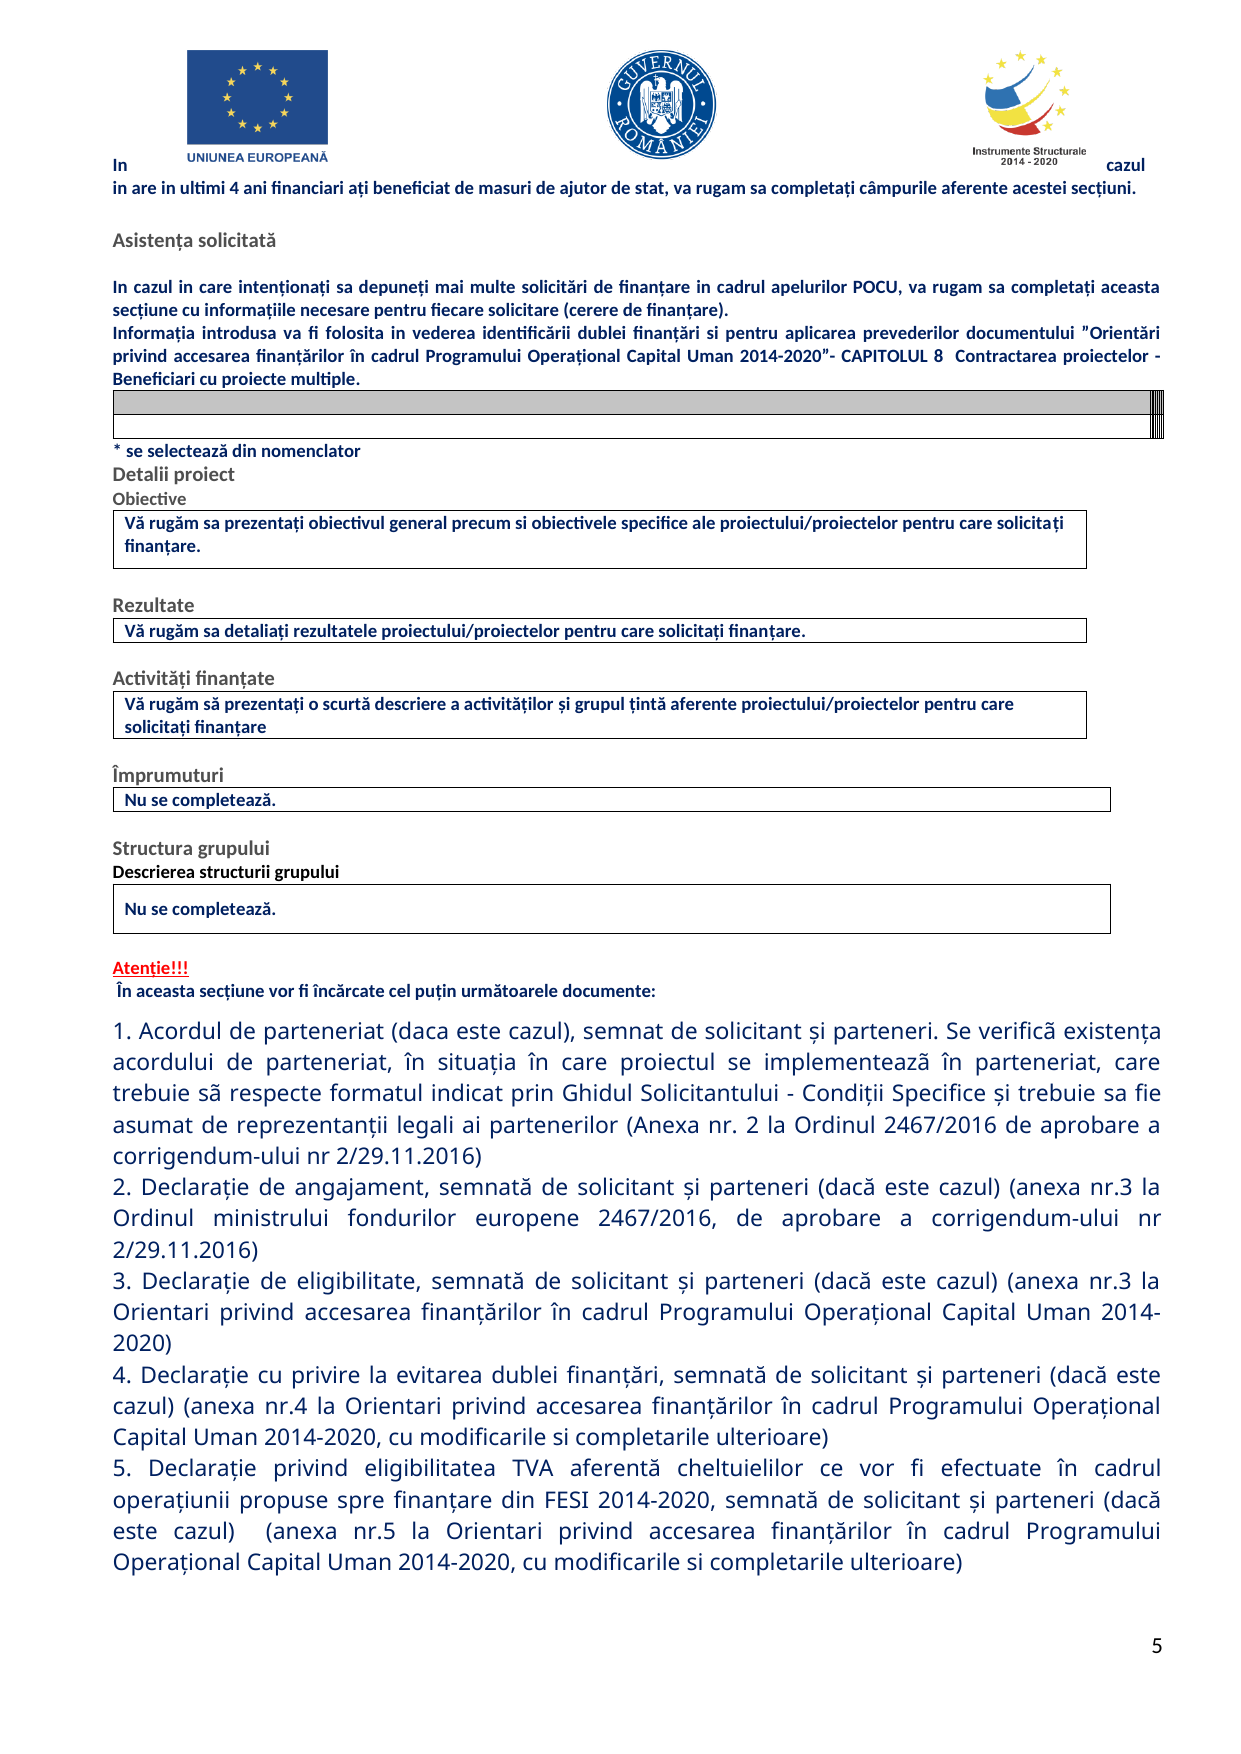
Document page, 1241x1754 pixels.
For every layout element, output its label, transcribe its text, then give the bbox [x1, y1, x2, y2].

table_header Vă rugăm sa prezentați obiectivul general precum si obiectivele specifice ale proiectului/proiectelor pentru care solicitaţi finanţare. [114, 511, 1086, 568]
table_header [114, 391, 1150, 414]
table_header Nu se completează. [114, 885, 1110, 932]
table_header Vă rugăm să prezentați o scurtă descriere a activităților şi grupul ţintă aferente proiectului/proiectelor pentru care solicitați finanţare [114, 692, 1086, 738]
text Descrierea structurii grupului [112, 861, 1162, 883]
text * se selectează din nomenclator [112, 439, 1162, 462]
picture [605, 48, 717, 153]
text Obiective [112, 487, 1162, 510]
text Informația introdusa va fi folosita in vederea identificării dublei finanțări si pentru aplicarea prevederilor documentului ”Orientări privind accesarea finanțărilor în cadrul Programului Operațional Capital Uman 2014-2020”- CAPITOLUL 8 Contractarea proiectelor - Beneficiari cu proiecte multiple. [112, 321, 1162, 390]
list 4. Declarație cu privire la evitarea dublei finanţări, semnată de solicitant și parteneri (dacă este cazul) (anexa nr.4 la Orientari privind accesarea finanțărilor în cadrul Programului Operațional Capital Uman 2014-2020, cu modificarile si completarile ulterioare) [112, 1358, 1162, 1452]
text Structura grupului [112, 835, 1162, 861]
list 3. Declarație de eligibilitate, semnată de solicitant și parteneri (dacă este cazul) (anexa nr.3 la Orientari privind accesarea finanțărilor în cadrul Programului Operațional Capital Uman 2014-2020) [112, 1265, 1162, 1358]
table_cell [114, 415, 1150, 438]
text Atenție!!! [112, 956, 1162, 979]
text Detalii proiect [112, 462, 1162, 487]
table_header Nu se completează. [114, 788, 1110, 811]
text În aceasta secțiune vor fi încărcate cel puţin următoarele documente: [112, 979, 1162, 1002]
table_header Vă rugăm sa detaliați rezultatele proiectului/proiectelor pentru care solicitați finanţare. [114, 619, 1086, 642]
text Activități finanțate [112, 666, 1162, 691]
text Rezultate [112, 592, 1162, 618]
text In cazul in are in ultimi 4 ani financiari ați beneficiat de masuri de ajutor de stat, va rugam sa completați câmpurile aferente acestei secțiuni. [112, 153, 1162, 227]
list 5. Declaraţie privind eligibilitatea TVA aferentă cheltuielilor ce vor fi efectuate în cadrul operațiunii propuse spre finanţare din FESI 2014-2020, semnată de solicitant și parteneri (dacă este cazul) (anexa nr.5 la Orientari privind accesarea finanțărilor în cadrul Programului Operațional Capital Uman 2014-2020, cu modificarile si completarile ulterioare) [112, 1452, 1162, 1577]
list 2. Declarație de angajament, semnată de solicitant și parteneri (dacă este cazul) (anexa nr.3 la Ordinul ministrului fondurilor europene 2467/2016, de aprobare a corrigendum-ului nr 2/29.11.2016) [112, 1171, 1162, 1265]
picture [973, 50, 1086, 153]
text In cazul in care intenționați sa depuneți mai multe solicitări de finanțare in cadrul apelurilor POCU, va rugam sa completați aceasta secțiune cu informațiile necesare pentru fiecare solicitare (cerere de finanțare). [112, 275, 1162, 321]
text Împrumuturi [112, 762, 1162, 787]
picture [187, 50, 328, 153]
text Asistența solicitată [112, 227, 1162, 252]
list 1. Acordul de parteneriat (daca este cazul), semnat de solicitant și parteneri. Se verificã existența acordului de parteneriat, în situația în care proiectul se implementeazã în parteneriat, care trebuie sã respecte formatul indicat prin Ghidul Solicitantului - Condiții Specifice și trebuie sa fie asumat de reprezentanții legali ai partenerilor (Anexa nr. 2 la Ordinul 2467/2016 de aprobare a corrigendum-ului nr 2/29.11.2016) [112, 1015, 1162, 1171]
